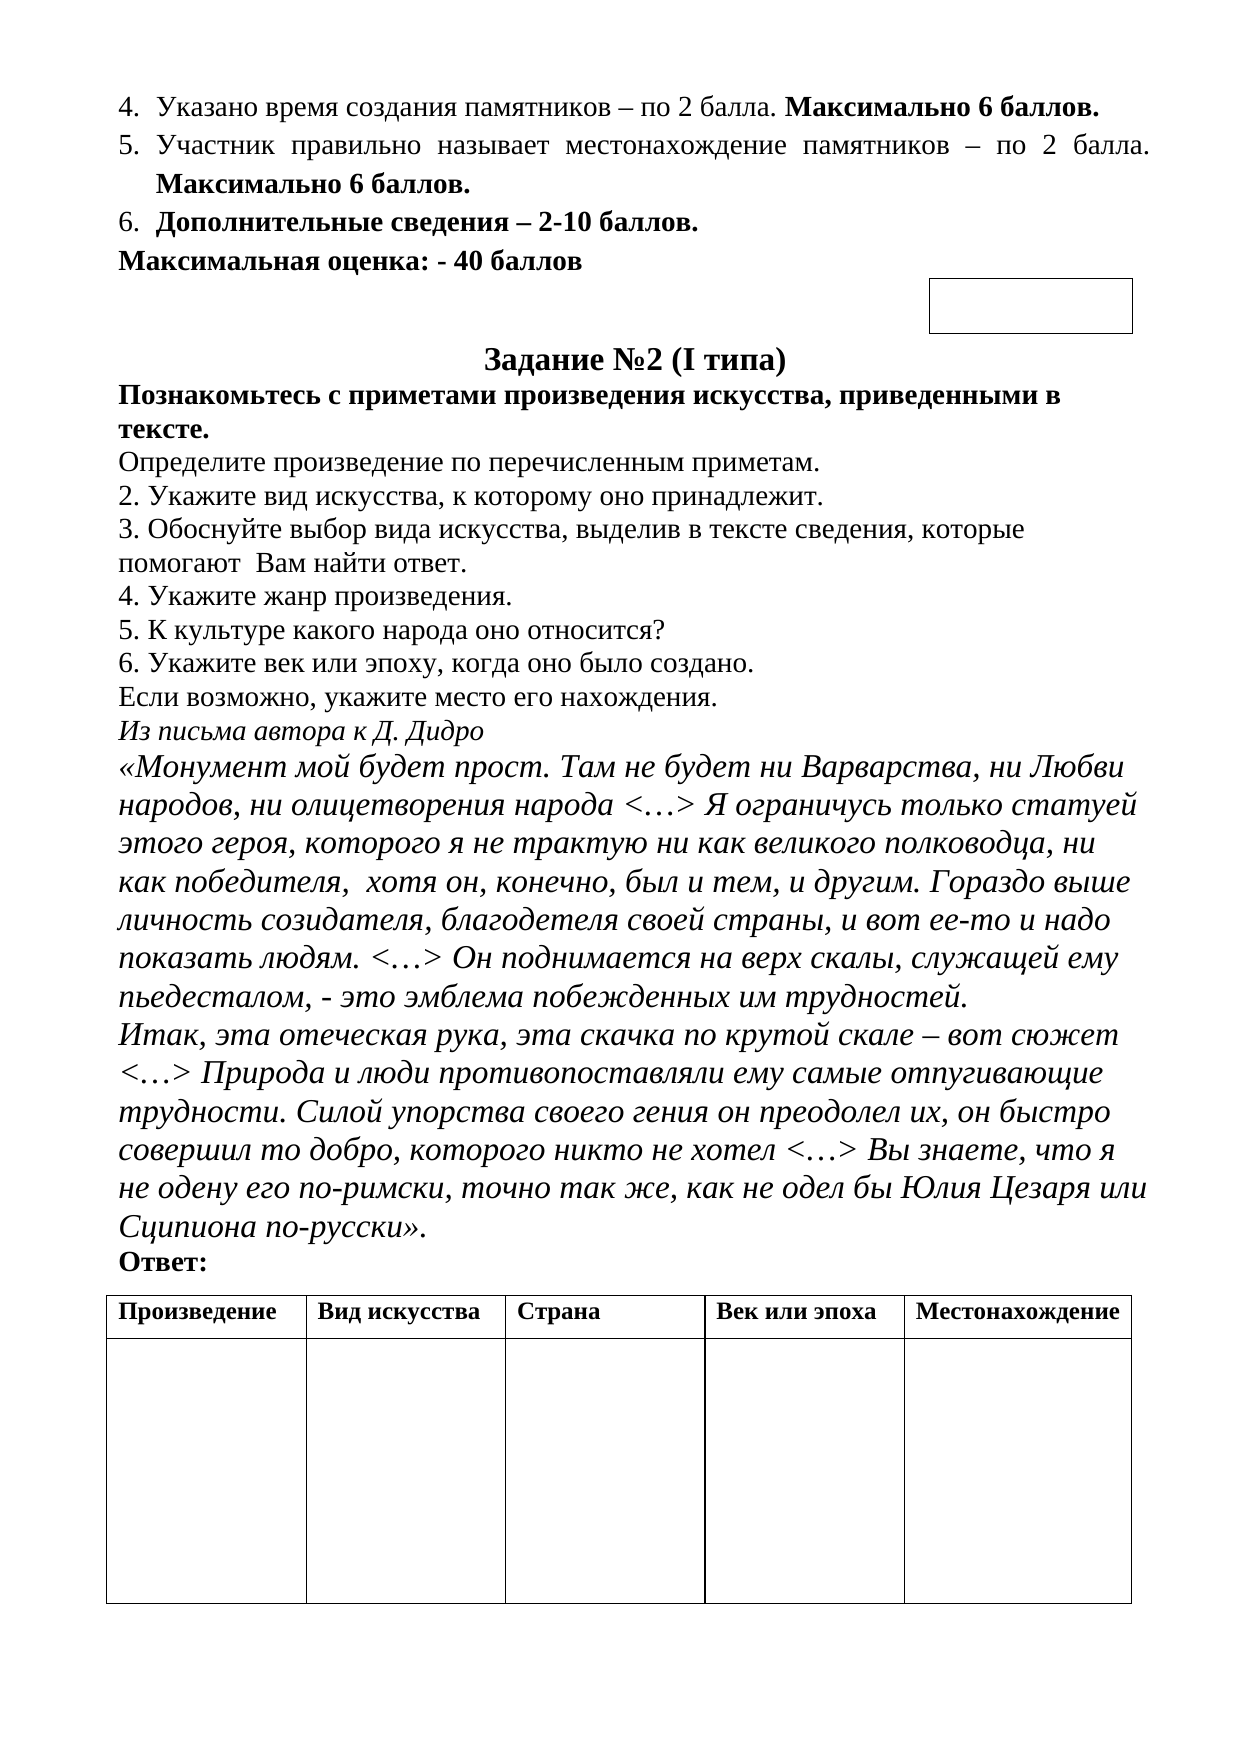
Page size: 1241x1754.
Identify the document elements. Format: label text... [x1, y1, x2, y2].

text Из письма автора к Д. Дидро [118, 713, 1152, 746]
text Определите произведение по перечисленным приметам. [118, 444, 1152, 478]
text 6. Укажите век или эпоху, когда оно было создано. [118, 646, 1152, 679]
text 4. Укажите жанр произведения. [118, 578, 1152, 612]
table_cell [107, 1339, 306, 1602]
table_header Местонахождение [905, 1296, 1131, 1338]
text Если возможно, укажите место его нахождения. [118, 679, 1152, 713]
list Дополнительные сведения – 2-10 баллов. [118, 204, 1152, 238]
text Ответ: [118, 1244, 1152, 1278]
text Итак, эта отеческая рука, эта скачка по крутой скале – вот сюжет <…> Природа и люди противопоставляли ему самые отпугивающие трудности. Силой упорства своего гения он преодолел их, он быстро совершил то добро, которого никто не хотел <…> Вы знаете, что я не одену его по-римски, точно так же, как не одел бы Юлия Цезаря или Сципиона по-русски». [118, 1014, 1152, 1244]
text 5. К культуре какого народа оно относится? [118, 612, 1152, 646]
text 2. Укажите вид искусства, к которому оно принадлежит. [118, 478, 1152, 511]
text Задание №2 (I типа) [118, 339, 1152, 377]
list Указано время создания памятников – по 2 балла. Максимально 6 баллов. [118, 89, 1152, 122]
table_header Вид искусства [307, 1296, 505, 1338]
table_header Страна [506, 1296, 704, 1338]
table_header [930, 279, 1132, 333]
text Максимальная оценка: - 40 баллов [118, 243, 1152, 276]
table_header Произведение [107, 1296, 306, 1338]
text «Монумент мой будет прост. Там не будет ни Варварства, ни Любви народов, ни олицетворения народа <…> Я ограничусь только статуей этого героя, которого я не трактую ни как великого полководца, ни как победителя, хотя он, конечно, был и тем, и другим. Гораздо выше личность созидателя, благодетеля своей страны, и вот ее-то и надо показать людям. <…> Он поднимается на верх скалы, служащей ему пьедесталом, - это эмблема побежденных им трудностей. [118, 746, 1152, 1014]
table_cell [307, 1339, 505, 1602]
table_cell [706, 1339, 904, 1602]
table_cell [506, 1339, 704, 1602]
list Участник правильно называет местонахождение памятников – по 2 балла. Максимально 6 баллов. [118, 127, 1152, 199]
text 3. Обоснуйте выбор вида искусства, выделив в тексте сведения, которые помогают Вам найти ответ. [118, 511, 1152, 578]
text Познакомьтесь с приметами произведения искусства, приведенными в тексте. [118, 377, 1152, 444]
table_cell [905, 1339, 1131, 1602]
table_header Век или эпоха [706, 1296, 904, 1338]
